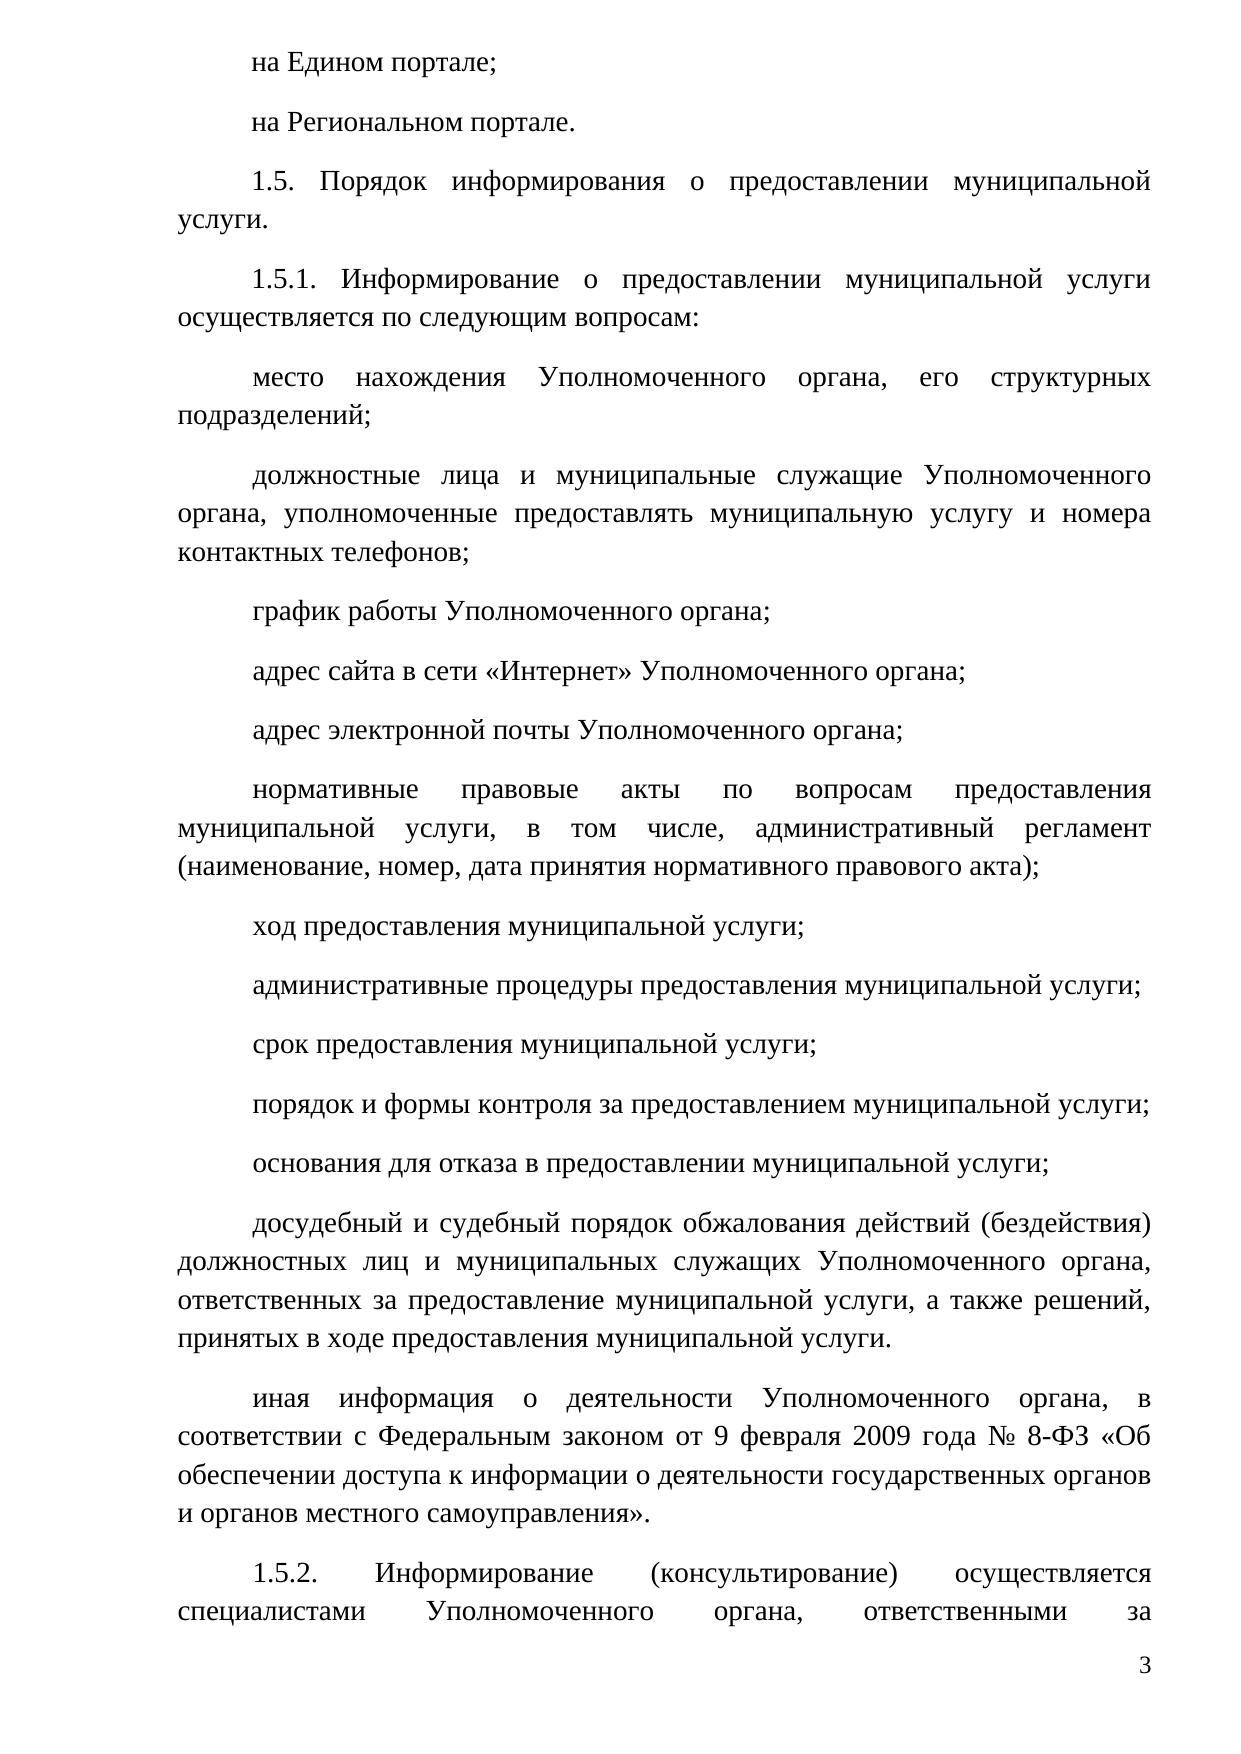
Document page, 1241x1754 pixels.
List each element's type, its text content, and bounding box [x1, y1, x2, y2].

text досудебный и судебный порядок обжалования действий (бездействия) должностных лиц и муниципальных служащих Уполномоченного органа, ответственных за предоставление муниципальной услуги, а также решений, принятых в ходе предоставления муниципальной услуги. [177, 1205, 1152, 1354]
text основания для отказа в предоставлении муниципальной услуги; [177, 1145, 1152, 1179]
text 1.5.1. Информирование о предоставлении муниципальной услуги осуществляется по следующим вопросам: [177, 261, 1152, 333]
text порядок и формы контроля за предоставлением муниципальной услуги; [177, 1086, 1152, 1119]
text 1.5. Порядок информирования о предоставлении муниципальной услуги. [177, 163, 1152, 235]
text адрес сайта в сети «Интернет» Уполномоченного органа; [177, 653, 1152, 686]
text иная информация о деятельности Уполномоченного органа, в соответствии с Федеральным законом от 9 февраля 2009 года № 8-ФЗ «Об обеспечении доступа к информации о деятельности государственных органов и органов местного самоуправления». [177, 1380, 1152, 1529]
text на Едином портале; [177, 44, 1152, 78]
text адрес электронной почты Уполномоченного органа; [177, 712, 1152, 746]
text график работы Уполномоченного органа; [177, 593, 1152, 627]
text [177, 1555, 1152, 1627]
text срок предоставления муниципальной услуги; [177, 1027, 1152, 1060]
text нормативные правовые акты по вопросам предоставления муниципальной услуги, в том числе, административный регламент (наименование, номер, дата принятия нормативного правового акта); [177, 771, 1152, 882]
text должностные лица и муниципальные служащие Уполномоченного органа, уполномоченные предоставлять муниципальную услугу и номера контактных телефонов; [177, 457, 1152, 567]
text ход предоставления муниципальной услуги; [177, 908, 1152, 941]
text административные процедуры предоставления муниципальной услуги; [177, 967, 1152, 1001]
text место нахождения Уполномоченного органа, его структурных подразделений; [177, 359, 1152, 431]
text на Региональном портале. [177, 104, 1152, 137]
